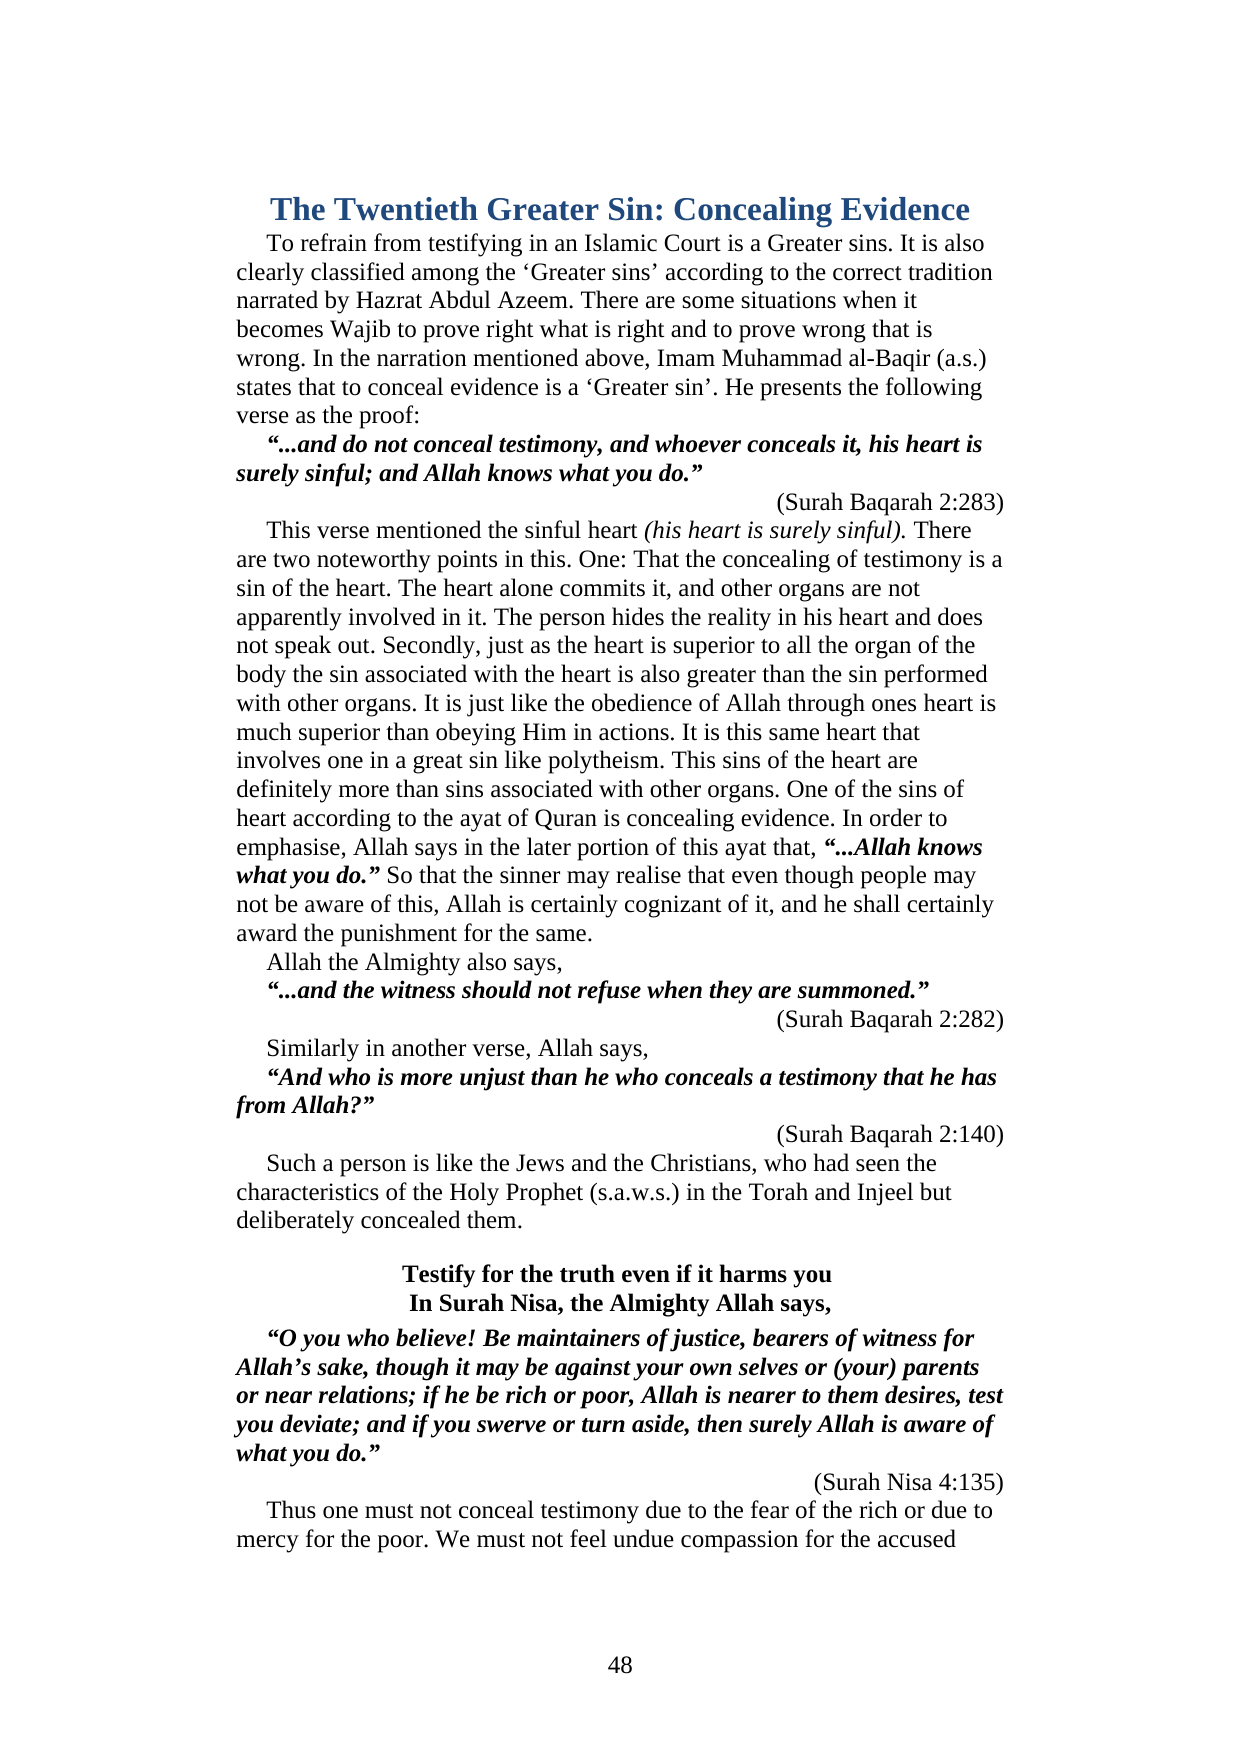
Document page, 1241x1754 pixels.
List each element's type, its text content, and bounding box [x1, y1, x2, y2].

text “O you who believe! Be maintainers of justice, bearers of witness for Allah’s sake, though it may be against your own selves or (your) parents or near relations; if he be rich or poor, Allah is nearer to them desires, test you deviate; and if you swerve or turn aside, then surely Allah is aware of what you do.” [236, 1323, 1004, 1467]
text (Surah Baqarah 2:140) [236, 1119, 1004, 1148]
text To refrain from testifying in an Islamic Court is a Greater sins. It is also clearly classified among the ‘Greater sins’ according to the correct tradition narrated by Hazrat Abdul Azeem. There are some situations when it becomes Wajib to prove right what is right and to prove wrong that is wrong. In the narration mentioned above, Imam Muhammad al-Baqir (a.s.) states that to conceal evidence is a ‘Greater sin’. He presents the following verse as the proof: [236, 228, 1004, 429]
text Such a person is like the Jews and the Christians, who had seen the characteristics of the Holy Prophet (s.a.w.s.) in the Torah and Injeel but deliberately concealed them. [236, 1148, 1004, 1234]
text “...and do not conceal testimony, and whoever conceals it, his heart is surely sinful; and Allah knows what you do.” [236, 429, 1004, 487]
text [236, 1496, 1004, 1553]
text Allah the Almighty also says, [236, 947, 1004, 976]
subtitle The Twentieth Greater Sin: Concealing Evidence [236, 190, 1004, 228]
text “...and the witness should not refuse when they are summoned.” [236, 976, 1004, 1004]
text “And who is more unjust than he who conceals a testimony that he has from Allah?” [236, 1062, 1004, 1119]
subtitle Testify for the truth even if it harms you In Surah Nisa, the Almighty Allah says, [236, 1259, 1004, 1317]
text (Surah Baqarah 2:282) [236, 1004, 1004, 1033]
text Similarly in another verse, Allah says, [236, 1033, 1004, 1062]
text (Surah Baqarah 2:283) [236, 487, 1004, 516]
text (Surah Nisa 4:135) [236, 1467, 1004, 1496]
text This verse mentioned the sinful heart (his heart is surely sinful). There are two noteworthy points in this. One: That the concealing of testimony is a sin of the heart. The heart alone commits it, and other organs are not apparently involved in it. The person hides the reality in his heart and does not speak out. Secondly, just as the heart is superior to all the organ of the body the sin associated with the heart is also greater than the sin performed with other organs. It is just like the obedience of Allah through ones heart is much superior than obeying Him in actions. It is this same heart that involves one in a great sin like polytheism. This sins of the heart are definitely more than sins associated with other organs. One of the sins of heart according to the ayat of Quran is concealing evidence. In order to emphasise, Allah says in the later portion of this ayat that, “...Allah knows what you do.” So that the sinner may realise that even though people may not be aware of this, Allah is certainly cognizant of it, and he shall certainly award the punishment for the same. [236, 516, 1004, 947]
